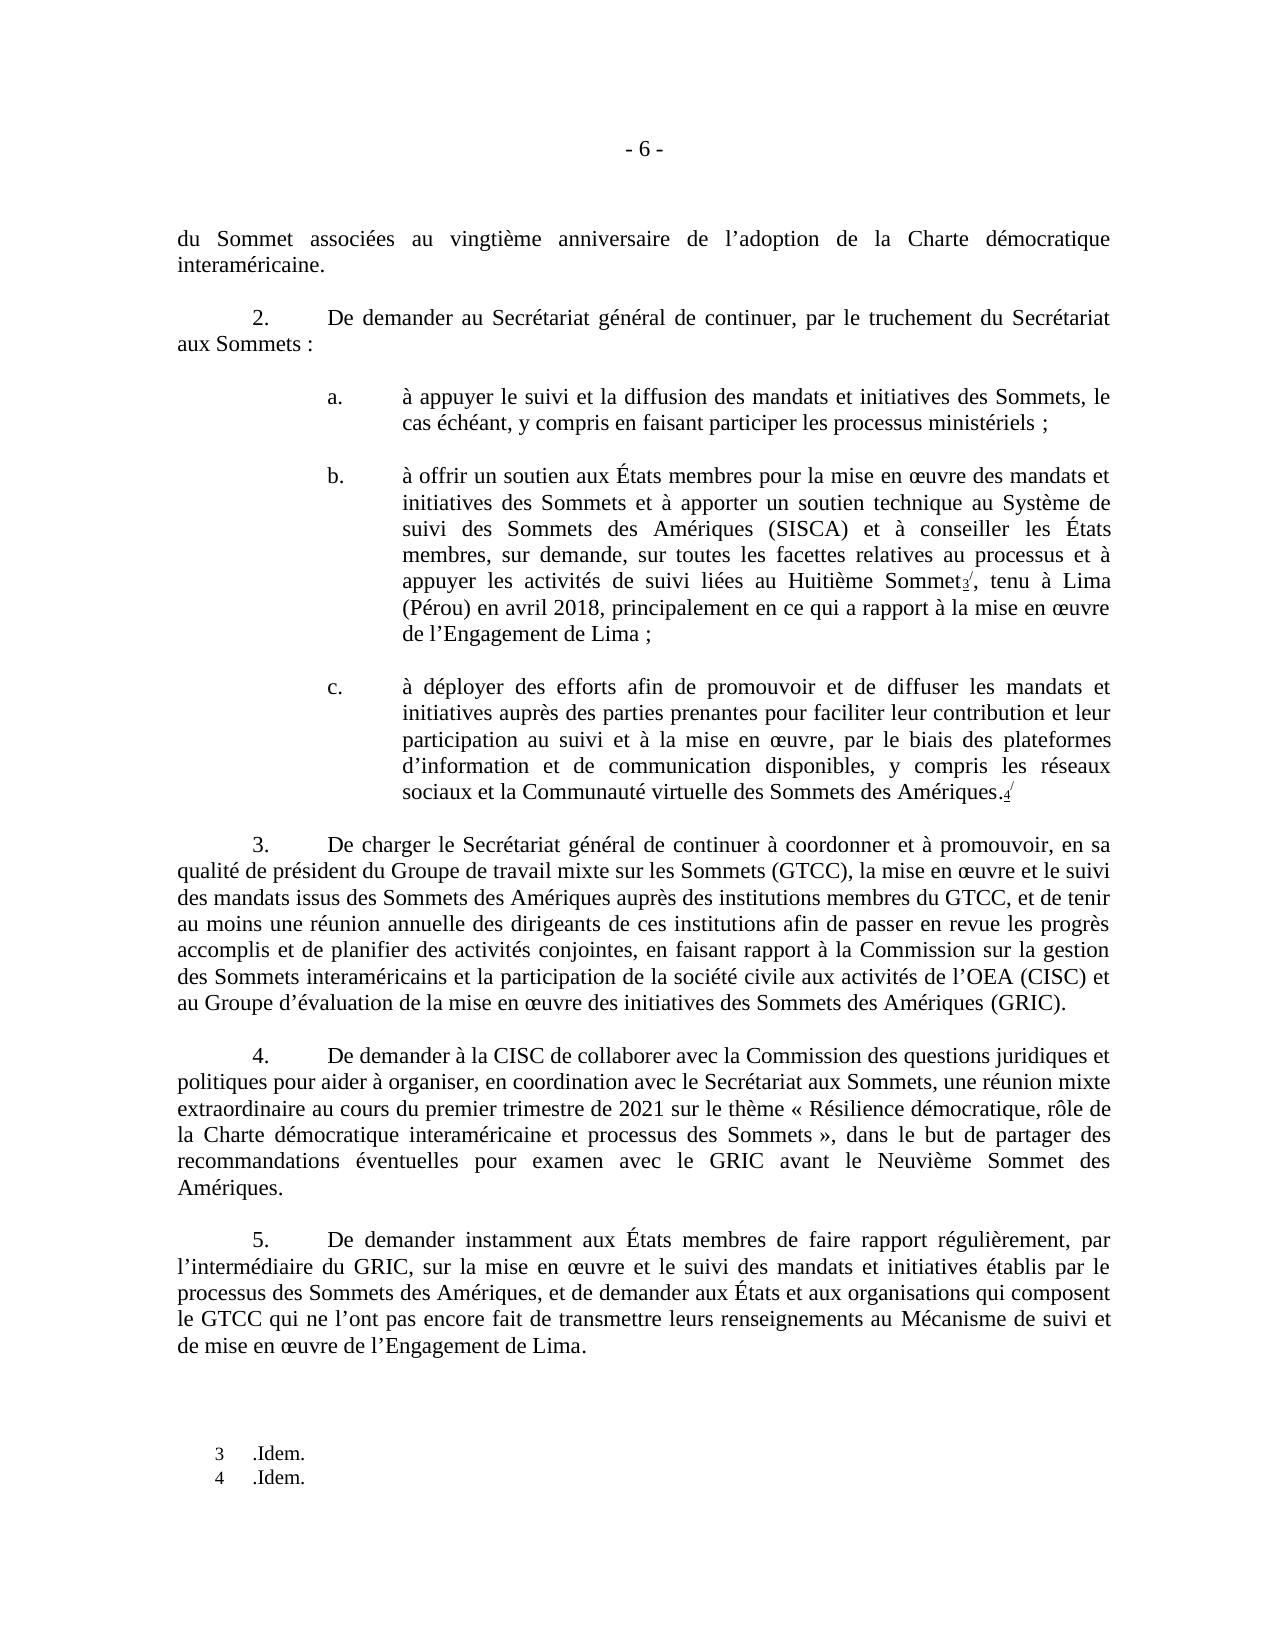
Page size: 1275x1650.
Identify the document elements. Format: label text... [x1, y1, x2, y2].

text b. à offrir un soutien aux États membres pour la mise en œuvre des mandats et initiatives des Sommets et à apporter un soutien technique au Système de suivi des Sommets des Amériques (SISCA) et à conseiller les États membres, sur demande, sur toutes les facettes relatives au processus et à appuyer les activités de suivi liées au Huitième Sommet/, tenu à Lima (Pérou) en avril 2018, principalement en ce qui a rapport à la mise en œuvre de l’Engagement de Lima ; [327, 462, 1111, 647]
text a. à appuyer le suivi et la diffusion des mandats et initiatives des Sommets, le cas échéant, y compris en faisant participer les processus ministériels ; [327, 383, 1111, 436]
text 2. De demander au Secrétariat général de continuer, par le truchement du Secrétariat aux Sommets : [177, 304, 1111, 357]
text 5. De demander instamment aux États membres de faire rapport régulièrement, par l’intermédiaire du GRIC, sur la mise en œuvre et le suivi des mandats et initiatives établis par le processus des Sommets des Amériques, et de demander aux États et aux organisations qui composent le GTCC qui ne l’ont pas encore fait de transmettre leurs renseignements au Mécanisme de suivi et de mise en œuvre de l’Engagement de Lima. [177, 1226, 1111, 1358]
text 3. De charger le Secrétariat général de continuer à coordonner et à promouvoir, en sa qualité de président du Groupe de travail mixte sur les Sommets (GTCC), la mise en œuvre et le suivi des mandats issus des Sommets des Amériques auprès des institutions membres du GTCC, et de tenir au moins une réunion annuelle des dirigeants de ces institutions afin de passer en revue les progrès accomplis et de planifier des activités conjointes, en faisant rapport à la Commission sur la gestion des Sommets interaméricains et la participation de la société civile aux activités de l’OEA (CISC) et au Groupe d’évaluation de la mise en œuvre des initiatives des Sommets des Amériques (GRIC). [177, 831, 1111, 1016]
text 4. De demander à la CISC de collaborer avec la Commission des questions juridiques et politiques pour aider à organiser, en coordination avec le Secrétariat aux Sommets, une réunion mixte extraordinaire au cours du premier trimestre de 2021 sur le thème « Résilience démocratique, rôle de la Charte démocratique interaméricaine et processus des Sommets », dans le but de partager des recommandations éventuelles pour examen avec le GRIC avant le Neuvième Sommet des Amériques. [177, 1042, 1111, 1200]
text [177, 225, 1111, 278]
text c. à déployer des efforts afin de promouvoir et de diffuser les mandats et initiatives auprès des parties prenantes pour faciliter leur contribution et leur participation au suivi et à la mise en œuvre, par le biais des plateformes d’information et de communication disponibles, y compris les réseaux sociaux et la Communauté virtuelle des Sommets des Amériques./ [327, 673, 1111, 805]
